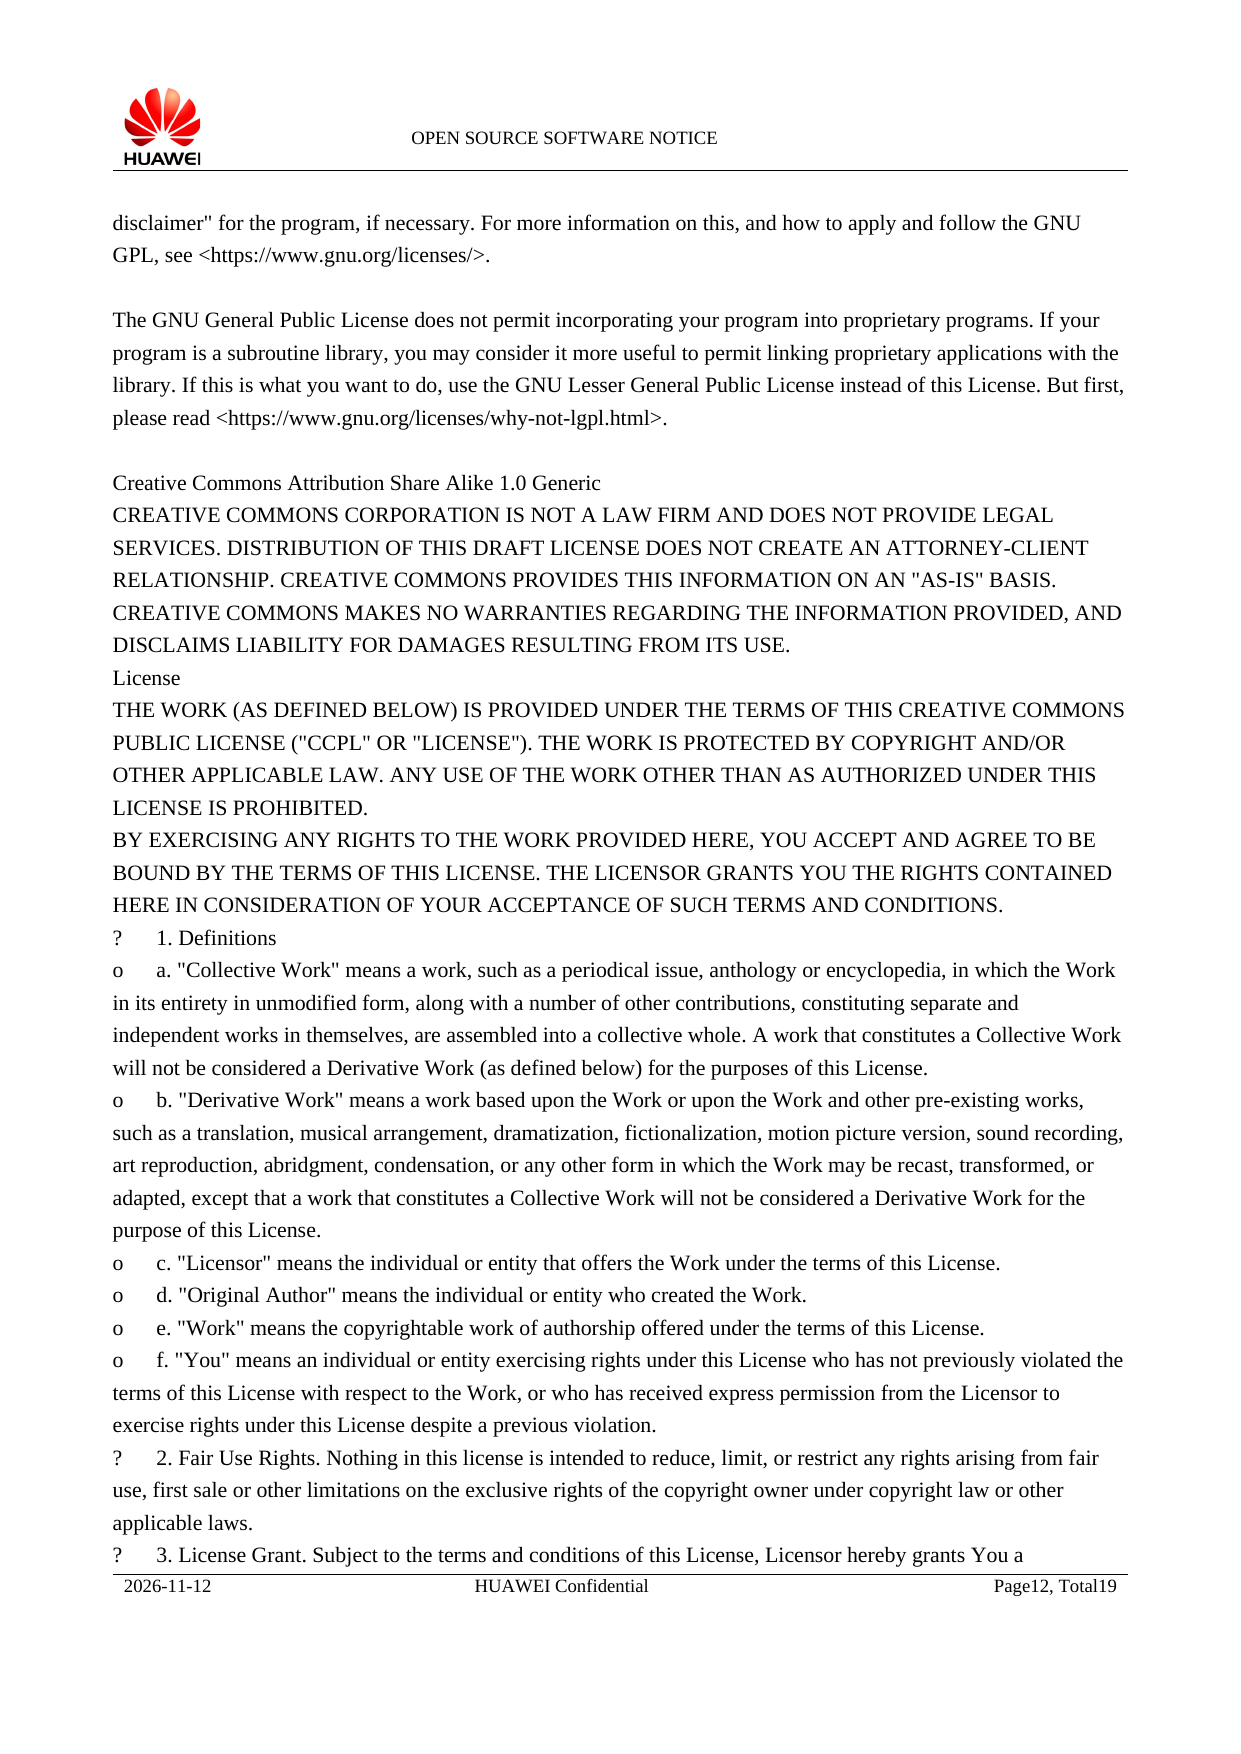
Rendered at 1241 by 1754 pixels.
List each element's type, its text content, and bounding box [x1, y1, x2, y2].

picture [124, 88, 201, 165]
